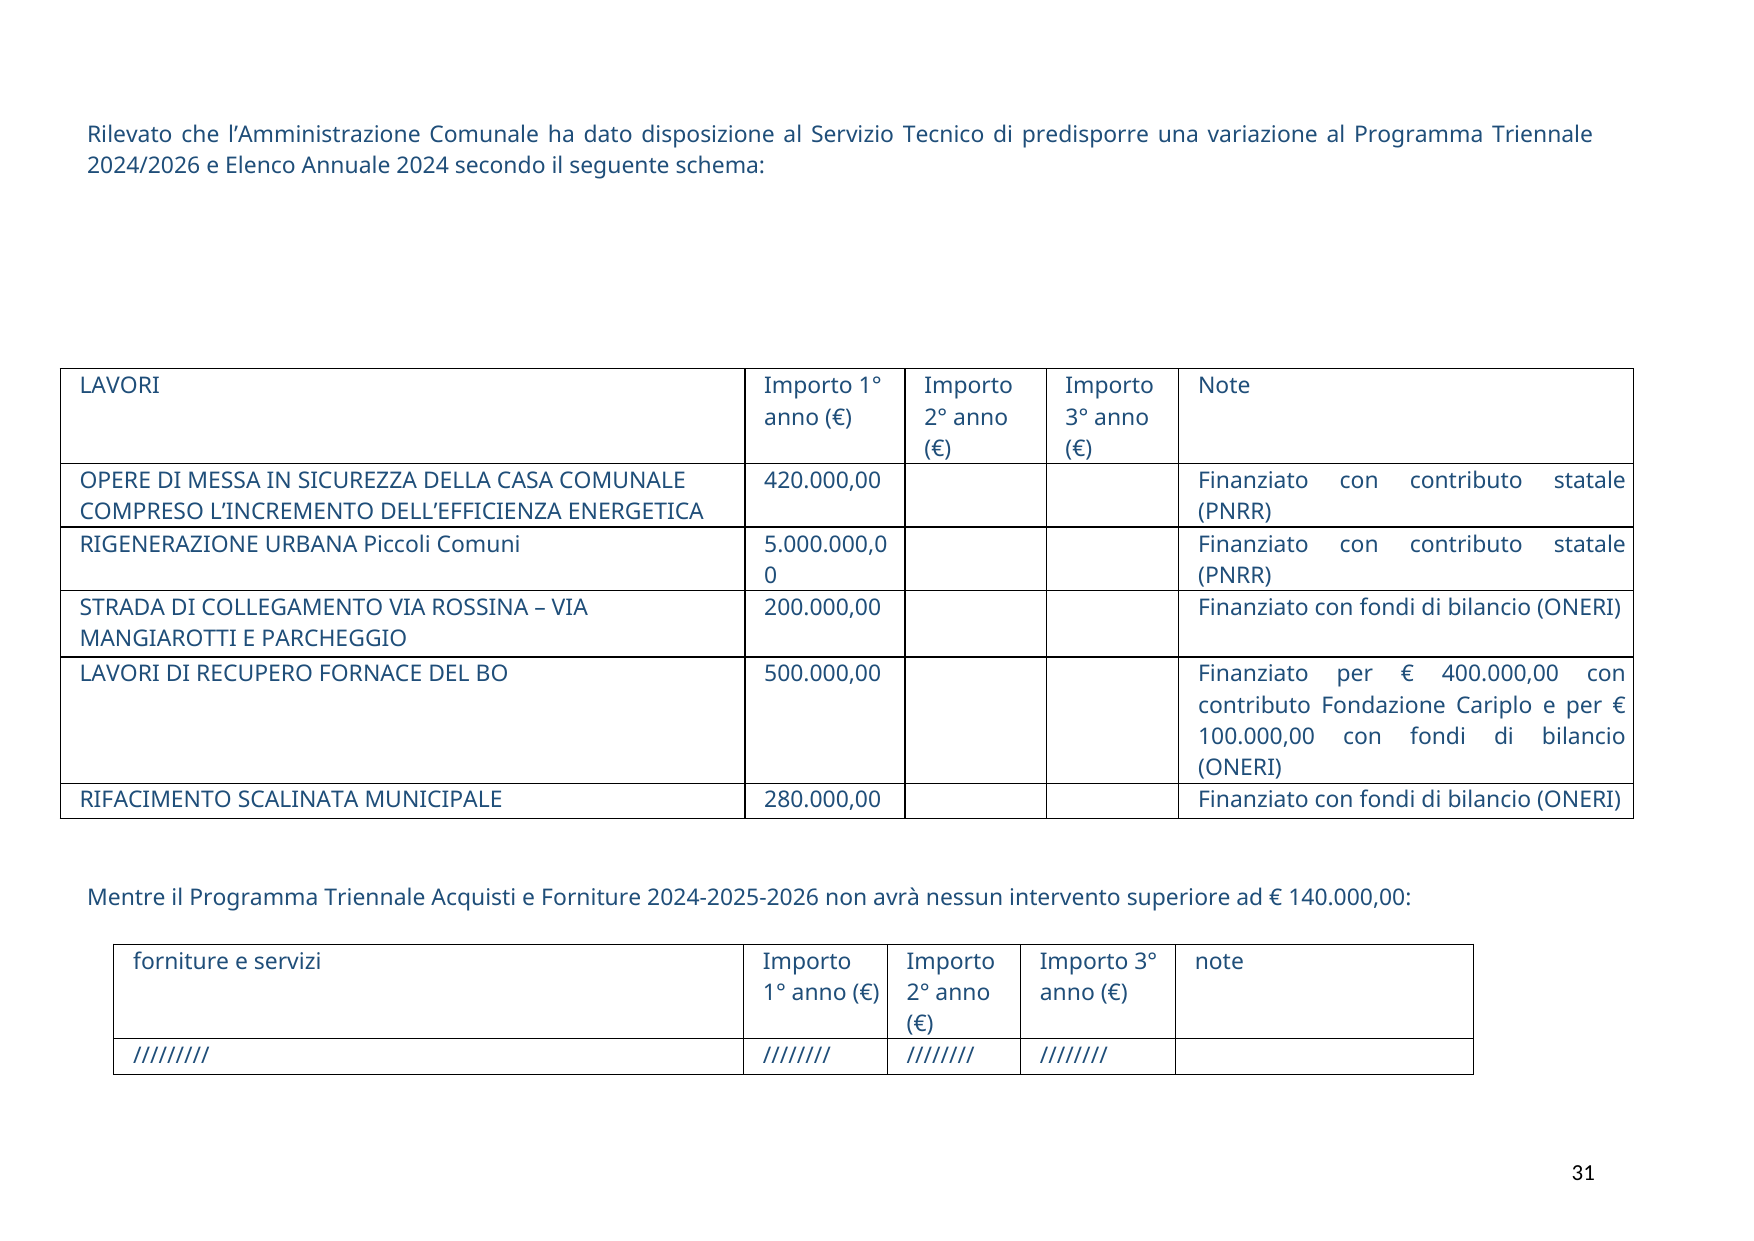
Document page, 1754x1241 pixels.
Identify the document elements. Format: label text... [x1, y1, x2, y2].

table_cell [1047, 464, 1178, 526]
table_cell [906, 784, 1046, 817]
table_header Note [1179, 369, 1633, 463]
table_cell RIFACIMENTO SCALINATA MUNICIPALE [61, 784, 744, 817]
table_cell LAVORI DI RECUPERO FORNACE DEL BO [61, 658, 744, 782]
table_cell RIGENERAZIONE URBANA Piccoli Comuni [61, 528, 744, 590]
table_header Importo 3° anno (€) [1021, 945, 1175, 1038]
table_cell Finanziato con contributo statale (PNRR) [1179, 528, 1633, 590]
table_header Importo 1° anno (€) [744, 945, 887, 1038]
table_cell Finanziato per € 400.000,00 con contributo Fondazione Cariplo e per € 100.000,00 con fondi di bilancio (ONERI) [1179, 658, 1633, 782]
table_cell [906, 658, 1046, 782]
table_cell [906, 464, 1046, 526]
table_header Importo 3° anno (€) [1047, 369, 1178, 463]
table_cell Finanziato con fondi di bilancio (ONERI) [1179, 591, 1633, 656]
table_cell 200.000,00 [746, 591, 904, 656]
text Mentre il Programma Triennale Acquisti e Forniture 2024-2025-2026 non avrà nessun intervento superiore ad € 140.000,00: [87, 881, 1594, 912]
table_cell Finanziato con contributo statale (PNRR) [1179, 464, 1633, 526]
table_cell [906, 591, 1046, 656]
table_header LAVORI [61, 369, 744, 463]
table_cell //////// [1021, 1039, 1175, 1073]
table_cell 420.000,00 [746, 464, 904, 526]
table_cell [906, 528, 1046, 590]
table_cell //////// [888, 1039, 1020, 1073]
table_cell [1047, 784, 1178, 817]
table_header forniture e servizi [114, 945, 743, 1038]
table_cell 500.000,00 [746, 658, 904, 782]
table_header note [1176, 945, 1473, 1038]
table_header Importo 2° anno (€) [888, 945, 1020, 1038]
table_header Importo 2° anno (€) [906, 369, 1046, 463]
table_cell 280.000,00 [746, 784, 904, 817]
table_header Importo 1° anno (€) [746, 369, 904, 463]
table_cell [1047, 591, 1178, 656]
table_cell ///////// [114, 1039, 743, 1073]
table_cell 5.000.000,00 [746, 528, 904, 590]
table_cell [1047, 528, 1178, 590]
table_cell STRADA DI COLLEGAMENTO VIA ROSSINA – VIA MANGIAROTTI E PARCHEGGIO [61, 591, 744, 656]
table_cell [1176, 1039, 1473, 1073]
table_cell [1047, 658, 1178, 782]
table_cell OPERE DI MESSA IN SICUREZZA DELLA CASA COMUNALE COMPRESO L’INCREMENTO DELL’EFFICIENZA ENERGETICA [61, 464, 744, 526]
table_cell Finanziato con fondi di bilancio (ONERI) [1179, 784, 1633, 817]
table_cell //////// [744, 1039, 887, 1073]
text Rilevato che l’Amministrazione Comunale ha dato disposizione al Servizio Tecnico di predisporre una variazione al Programma Triennale 2024/2026 e Elenco Annuale 2024 secondo il seguente schema: [87, 118, 1594, 181]
